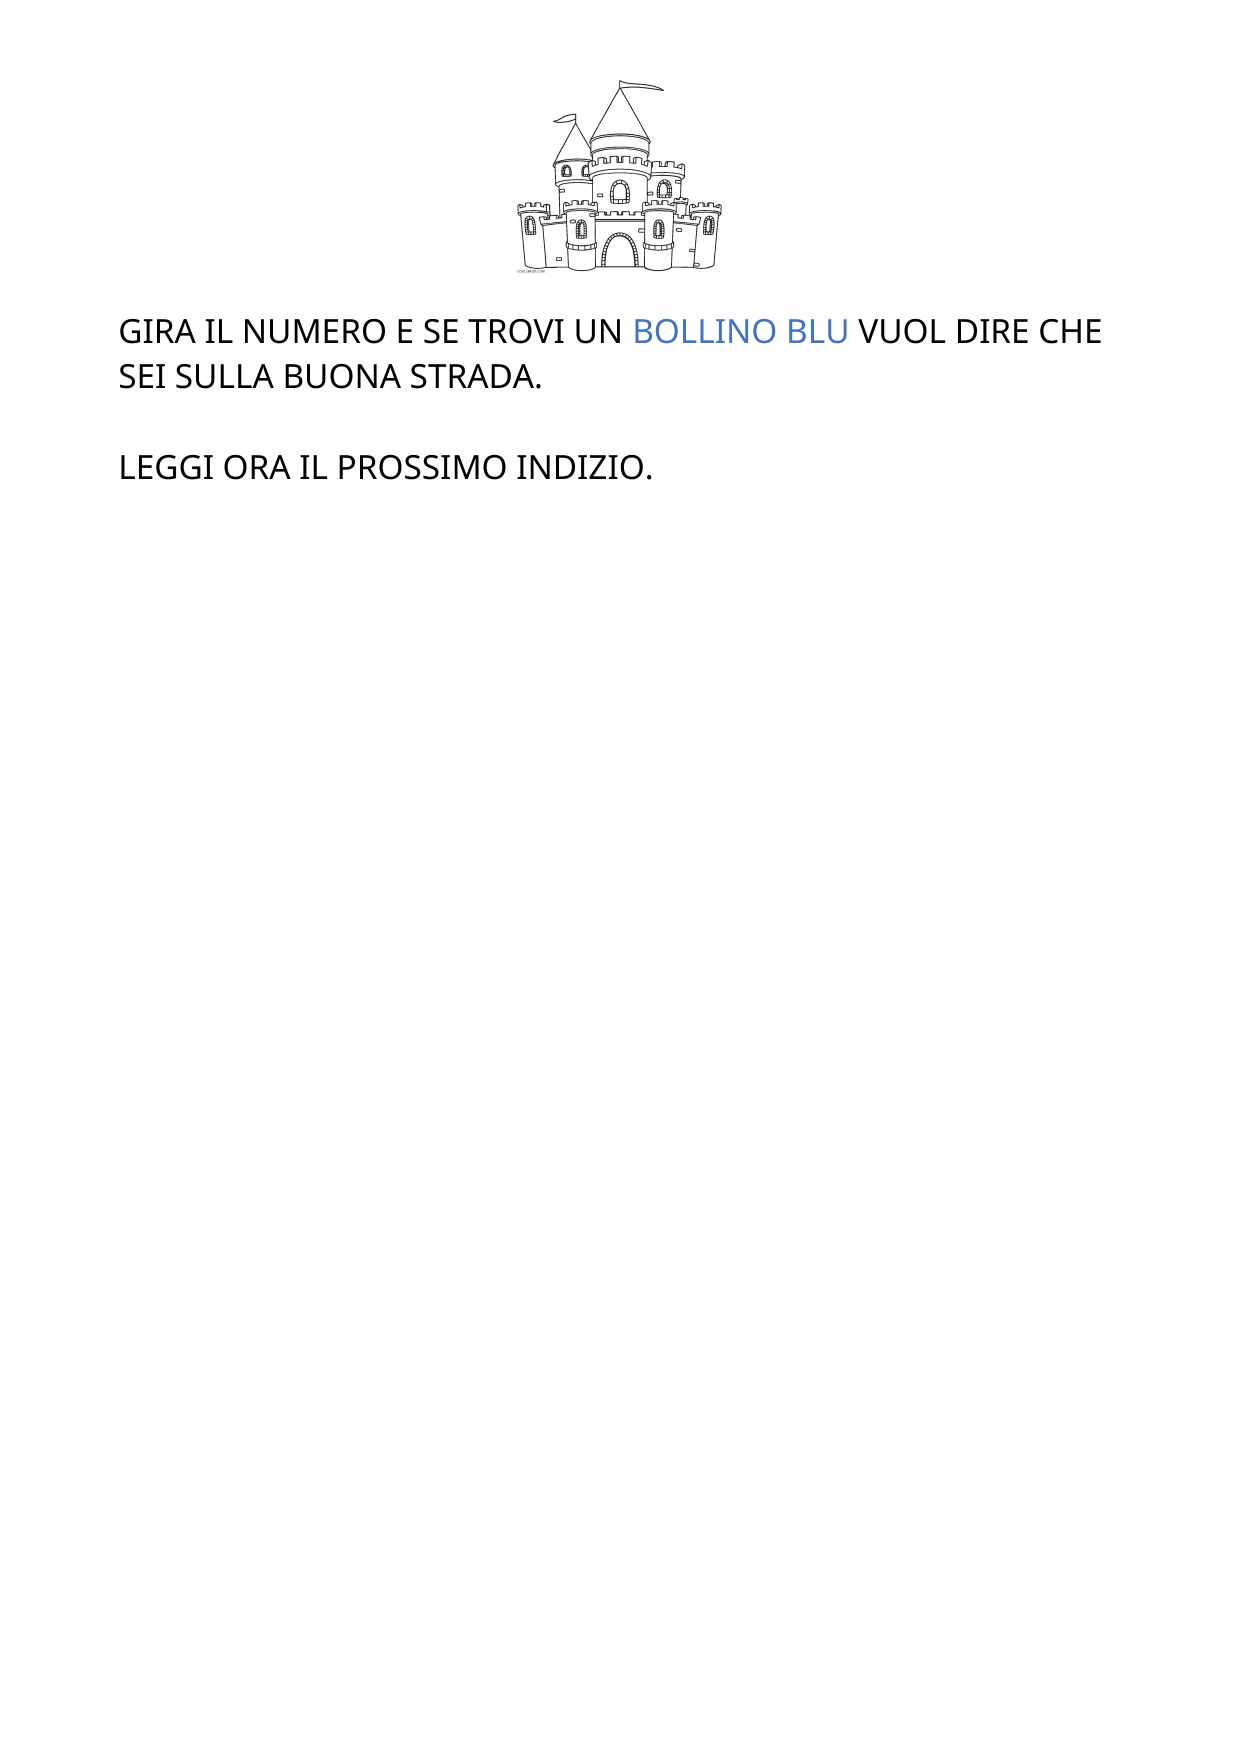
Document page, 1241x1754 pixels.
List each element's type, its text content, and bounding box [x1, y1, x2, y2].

text LEGGI ORA IL PROSSIMO INDIZIO. [118, 444, 1122, 489]
text GIRA IL NUMERO E SE TROVI UN BOLLINO BLU VUOL DIRE CHE SEI SULLA BUONA STRADA. [118, 308, 1122, 399]
picture [516, 73, 725, 274]
